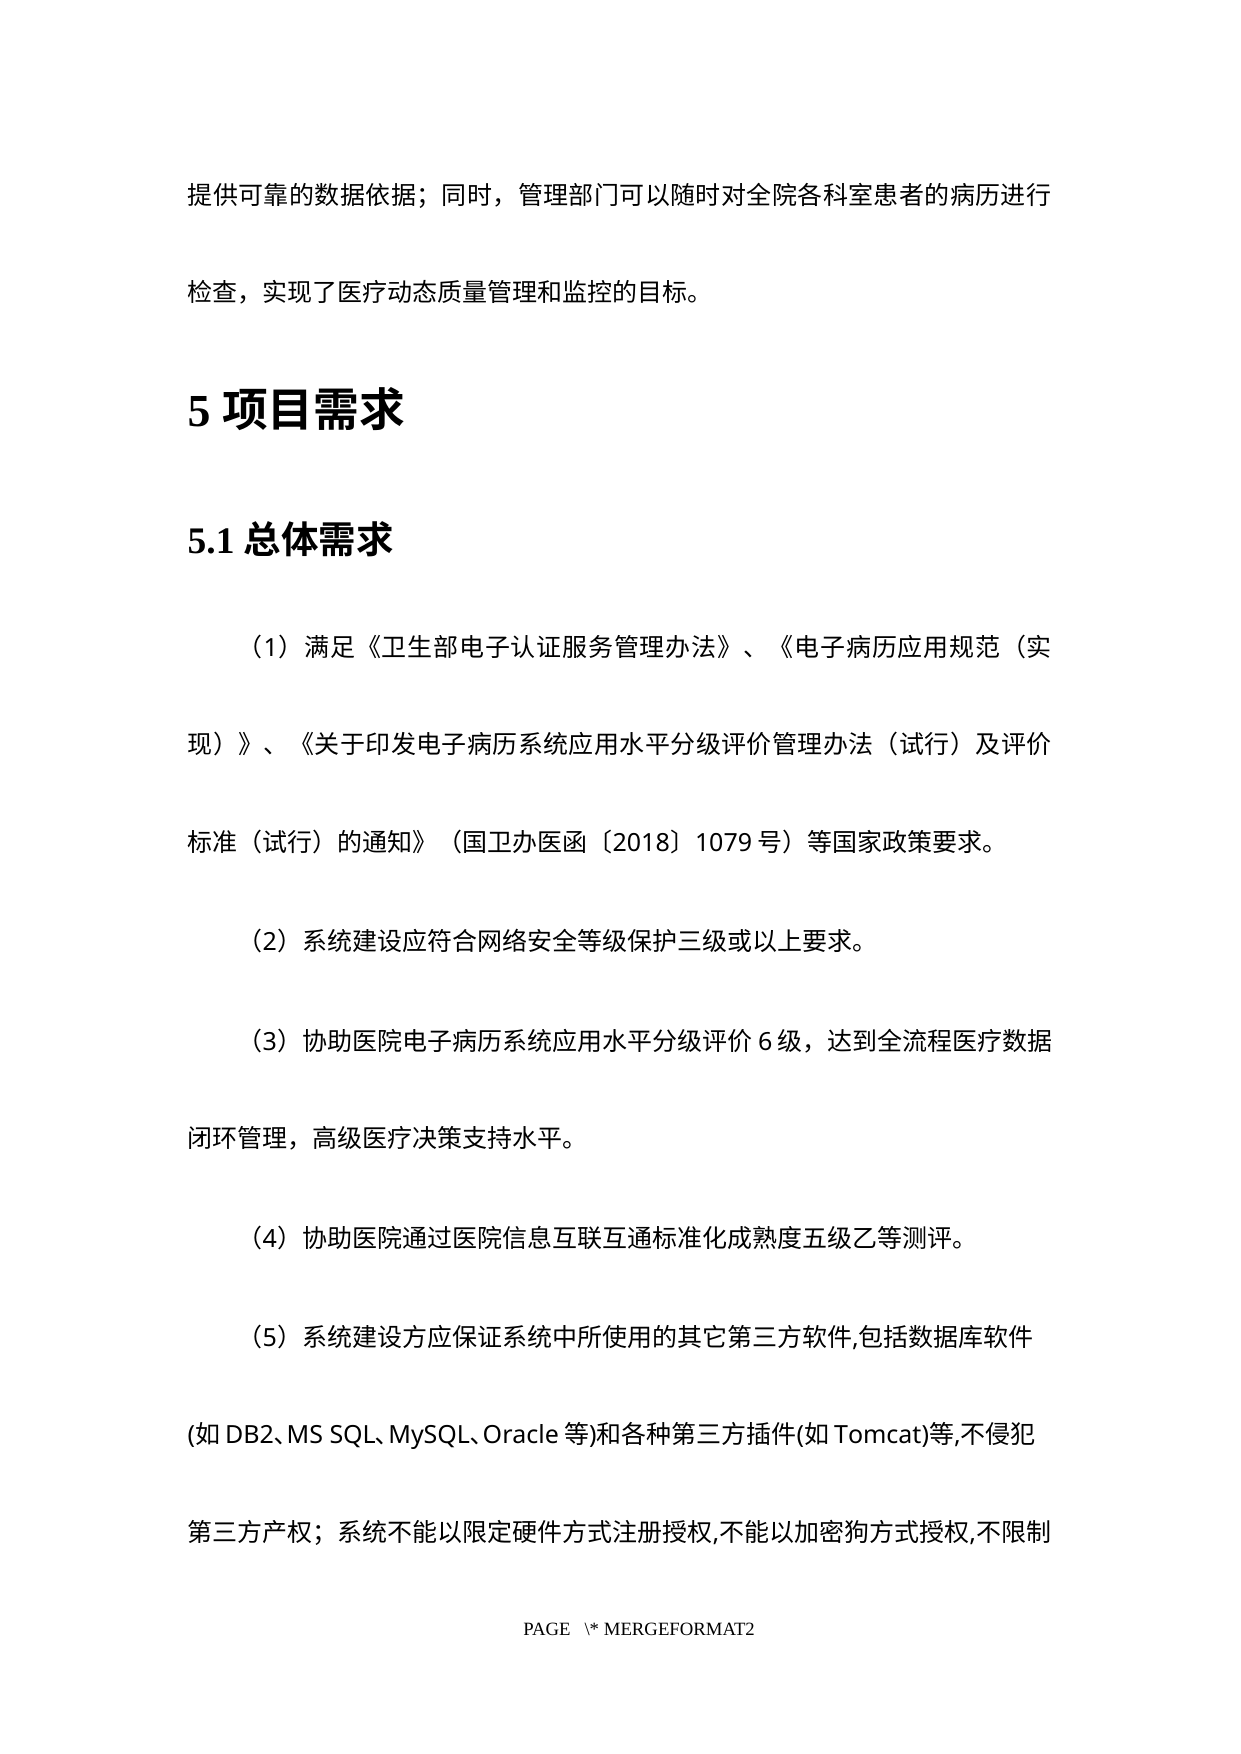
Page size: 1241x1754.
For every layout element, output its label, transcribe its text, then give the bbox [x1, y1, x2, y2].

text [187, 1303, 1053, 1563]
subtitle 总体需求 [187, 505, 1053, 570]
text （2）系统建设应符合网络安全等级保护三级或以上要求。 [187, 907, 1053, 972]
text （3）协助医院电子病历系统应用水平分级评价6级，达到全流程医疗数据闭环管理，高级医疗决策支持水平。 [187, 1007, 1053, 1169]
text （1）满足《卫生部电子认证服务管理办法》、《电子病历应用规范（实现）》、《关于印发电子病历系统应用水平分级评价管理办法（试行）及评价标准（试行）的通知》（国卫办医函〔2018〕1079号）等国家政策要求。 [187, 613, 1053, 873]
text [187, 161, 1053, 323]
subtitle 项目需求 [187, 358, 1053, 455]
text （4）协助医院通过医院信息互联互通标准化成熟度五级乙等测评。 [187, 1204, 1053, 1269]
